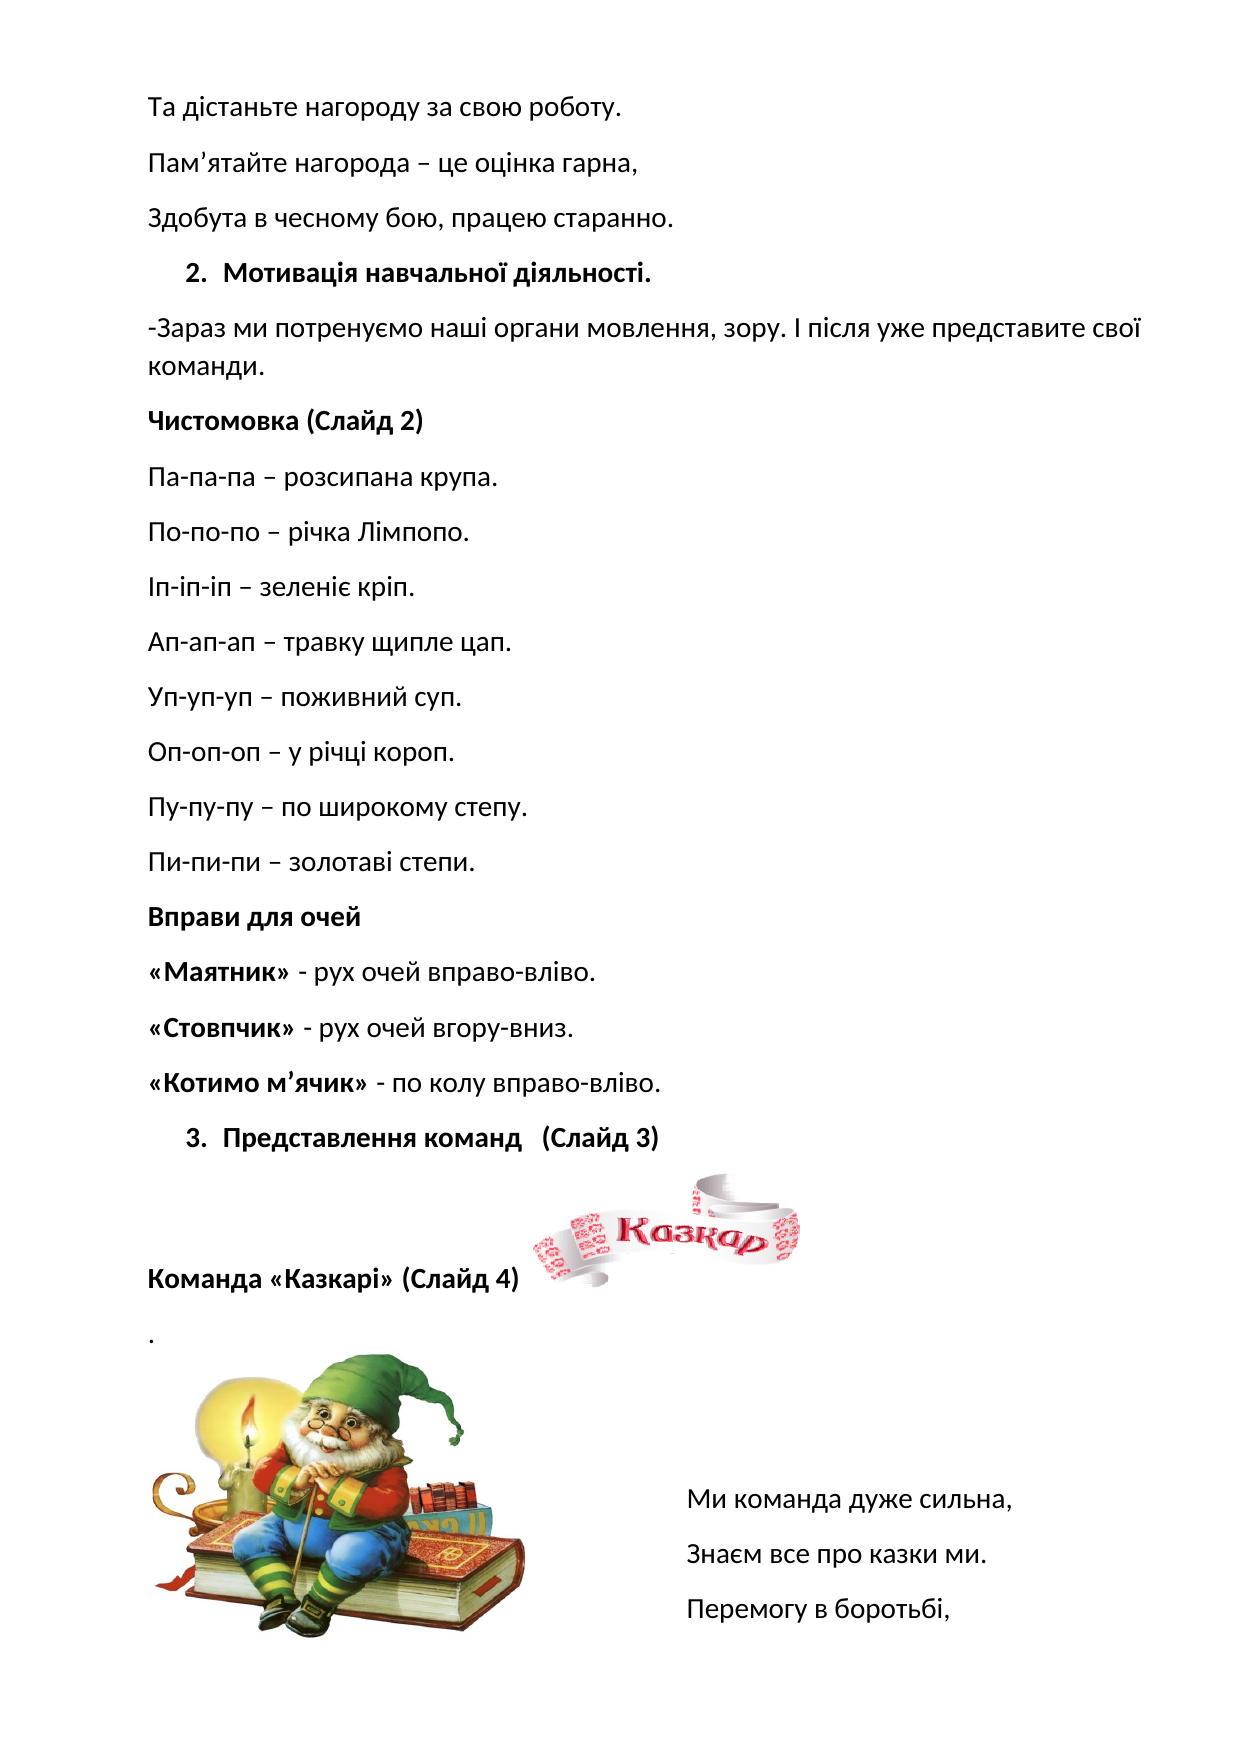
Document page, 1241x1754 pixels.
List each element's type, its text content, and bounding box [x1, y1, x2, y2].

text Пу-пу-пу – по широкому степу. [148, 788, 1152, 824]
text Пи-пи-пи – золотаві степи. [148, 843, 1152, 879]
text Та дістаньте нагороду за свою роботу. [148, 88, 1152, 124]
text «Маятник» - рух очей вправо-вліво. [148, 953, 1152, 989]
text Оп-оп-оп – у річці короп. [148, 733, 1152, 769]
text Уп-уп-уп – поживний суп. [148, 678, 1152, 714]
text Пам’ятайте нагорода – це оцінка гарна, [148, 144, 1152, 179]
text Знаєм все про казки ми. [686, 1535, 1152, 1571]
text Вправи для очей [148, 898, 1152, 934]
text Ми команда дуже сильна, [686, 1480, 1152, 1516]
text Іп-іп-іп – зеленіє кріп. [148, 568, 1152, 603]
text Чистомовка (Слайд 2) [148, 402, 1152, 438]
text «Котимо м’ячик» - по колу вправо-вліво. [148, 1064, 1152, 1099]
text Перемогу в боротьбі, [686, 1590, 1152, 1626]
picture [147, 1352, 526, 1639]
text Ап-ап-ап – травку щипле цап. [148, 623, 1152, 658]
text -Зараз ми потренуємо наші органи мовлення, зору. І після уже представите свої команди. [148, 309, 1152, 383]
text Здобута в чесному бою, працею старанно. [148, 199, 1152, 234]
list Мотивація навчальної діяльності. [185, 254, 1152, 289]
text «Стовпчик» - рух очей вгору-вниз. [148, 1009, 1152, 1044]
picture [532, 1173, 804, 1288]
list Представлення команд (Слайд 3) [185, 1119, 1152, 1154]
text Па-па-па – розсипана крупа. [148, 458, 1152, 493]
text По-по-по – річка Лімпопо. [148, 513, 1152, 548]
